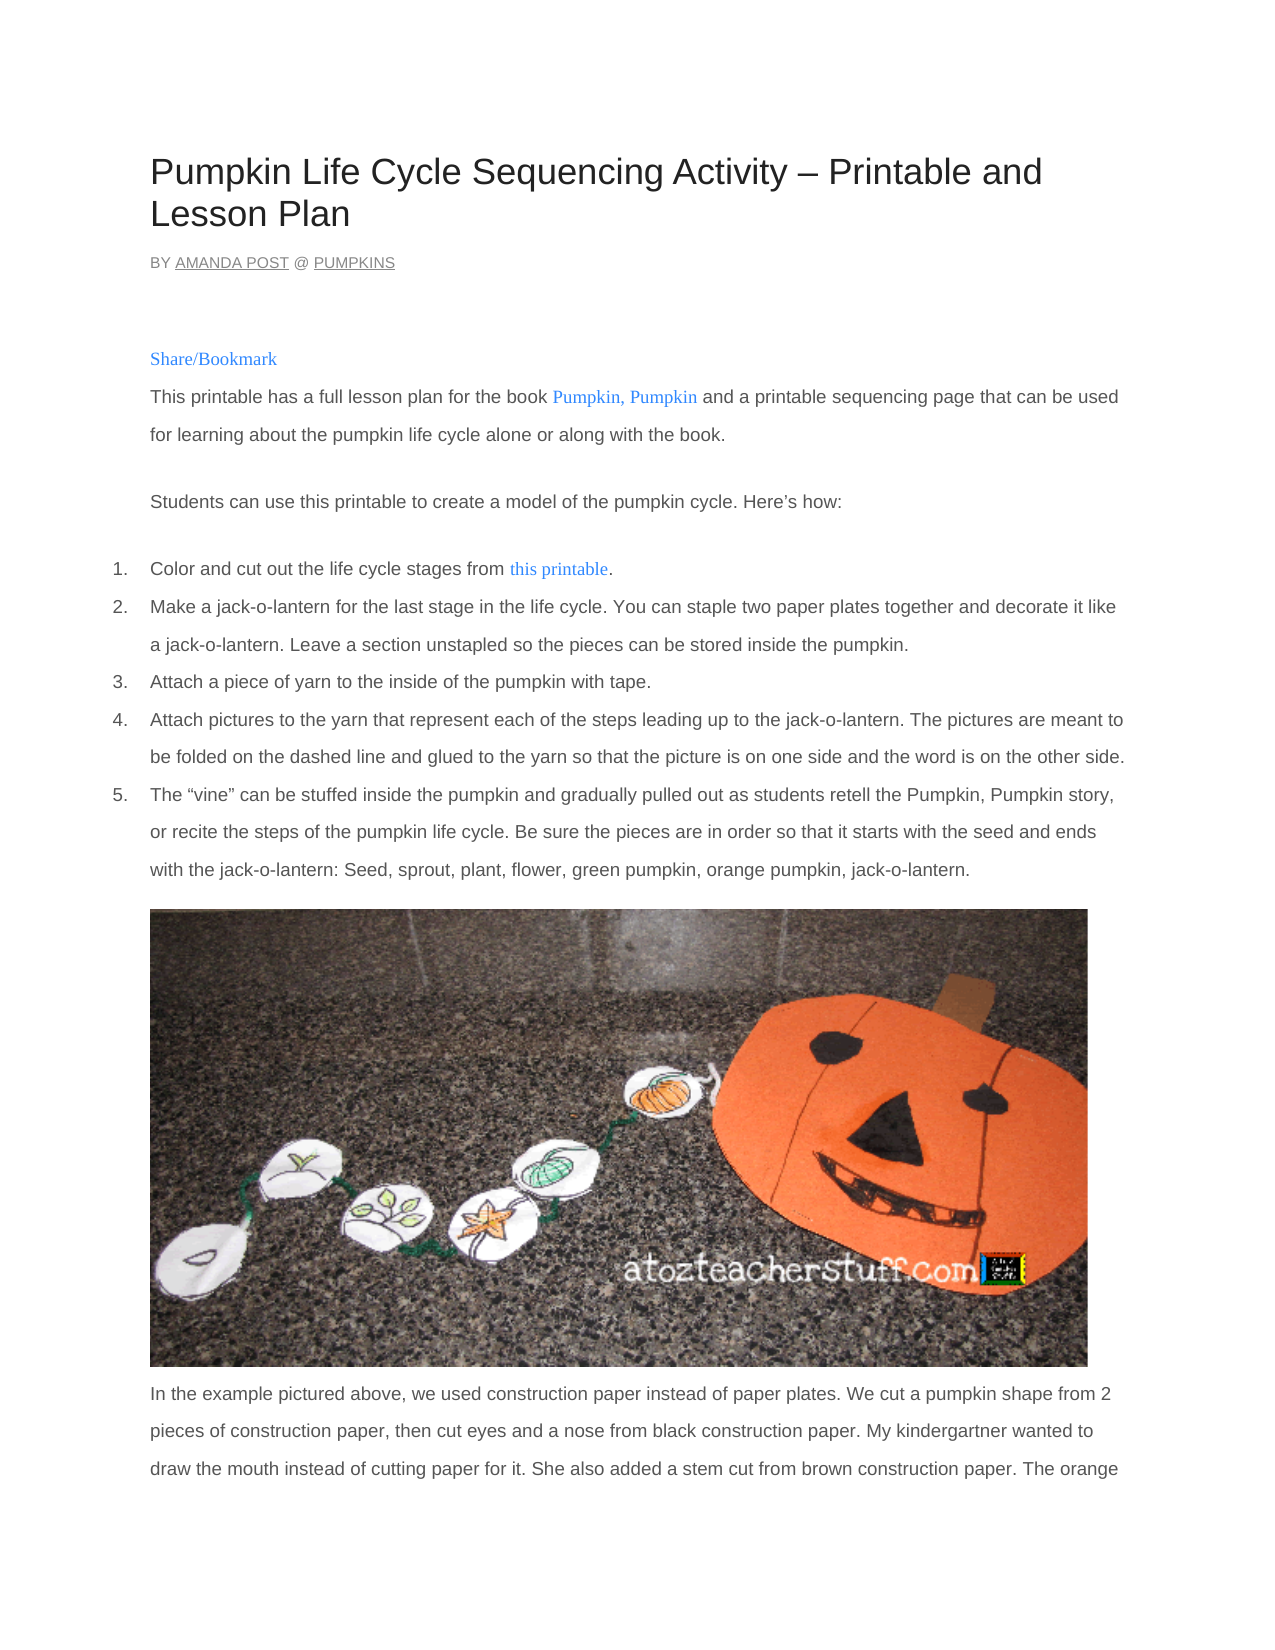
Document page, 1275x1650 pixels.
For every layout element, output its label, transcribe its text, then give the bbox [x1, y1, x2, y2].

text Share/Bookmark [150, 348, 1125, 370]
list Attach a piece of yarn to the inside of the pumpkin with tape. [112, 655, 1125, 692]
list Make a jack-o-lantern for the last stage in the life cycle. You can staple two paper plates together and decorate it like a jack-o-lantern. Leave a section unstapled so the pieces can be stored inside the pumpkin. [112, 580, 1125, 655]
picture [150, 909, 1088, 1367]
list Attach pictures to the yarn that represent each of the steps leading up to the jack-o-lantern. The pictures are meant to be folded on the dashed line and glued to the yarn so that the picture is on one side and the word is on the other side. [112, 692, 1125, 767]
text This printable has a full lesson plan for the book Pumpkin, Pumpkin and a printable sequencing page that can be used for learning about the pumpkin life cycle alone or along with the book. [150, 370, 1125, 445]
list The “vine” can be stuffed inside the pumpkin and gradually pulled out as students retell the Pumpkin, Pumpkin story, or recite the steps of the pumpkin life cycle. Be sure the pieces are in order so that it starts with the seed and ends with the jack-o-lantern: Seed, sprout, plant, flower, green pumpkin, orange pumpkin, jack-o-lantern. [112, 767, 1125, 880]
list Color and cut out the life cycle stages from this printable. [112, 542, 1125, 580]
text Pumpkin Life Cycle Sequencing Activity – Printable and Lesson Plan [150, 150, 1125, 234]
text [150, 1367, 1125, 1479]
text Students can use this printable to create a model of the pumpkin cycle. Here’s how: [150, 475, 1125, 512]
text By Amanda Post @ Pumpkins [150, 234, 1125, 271]
